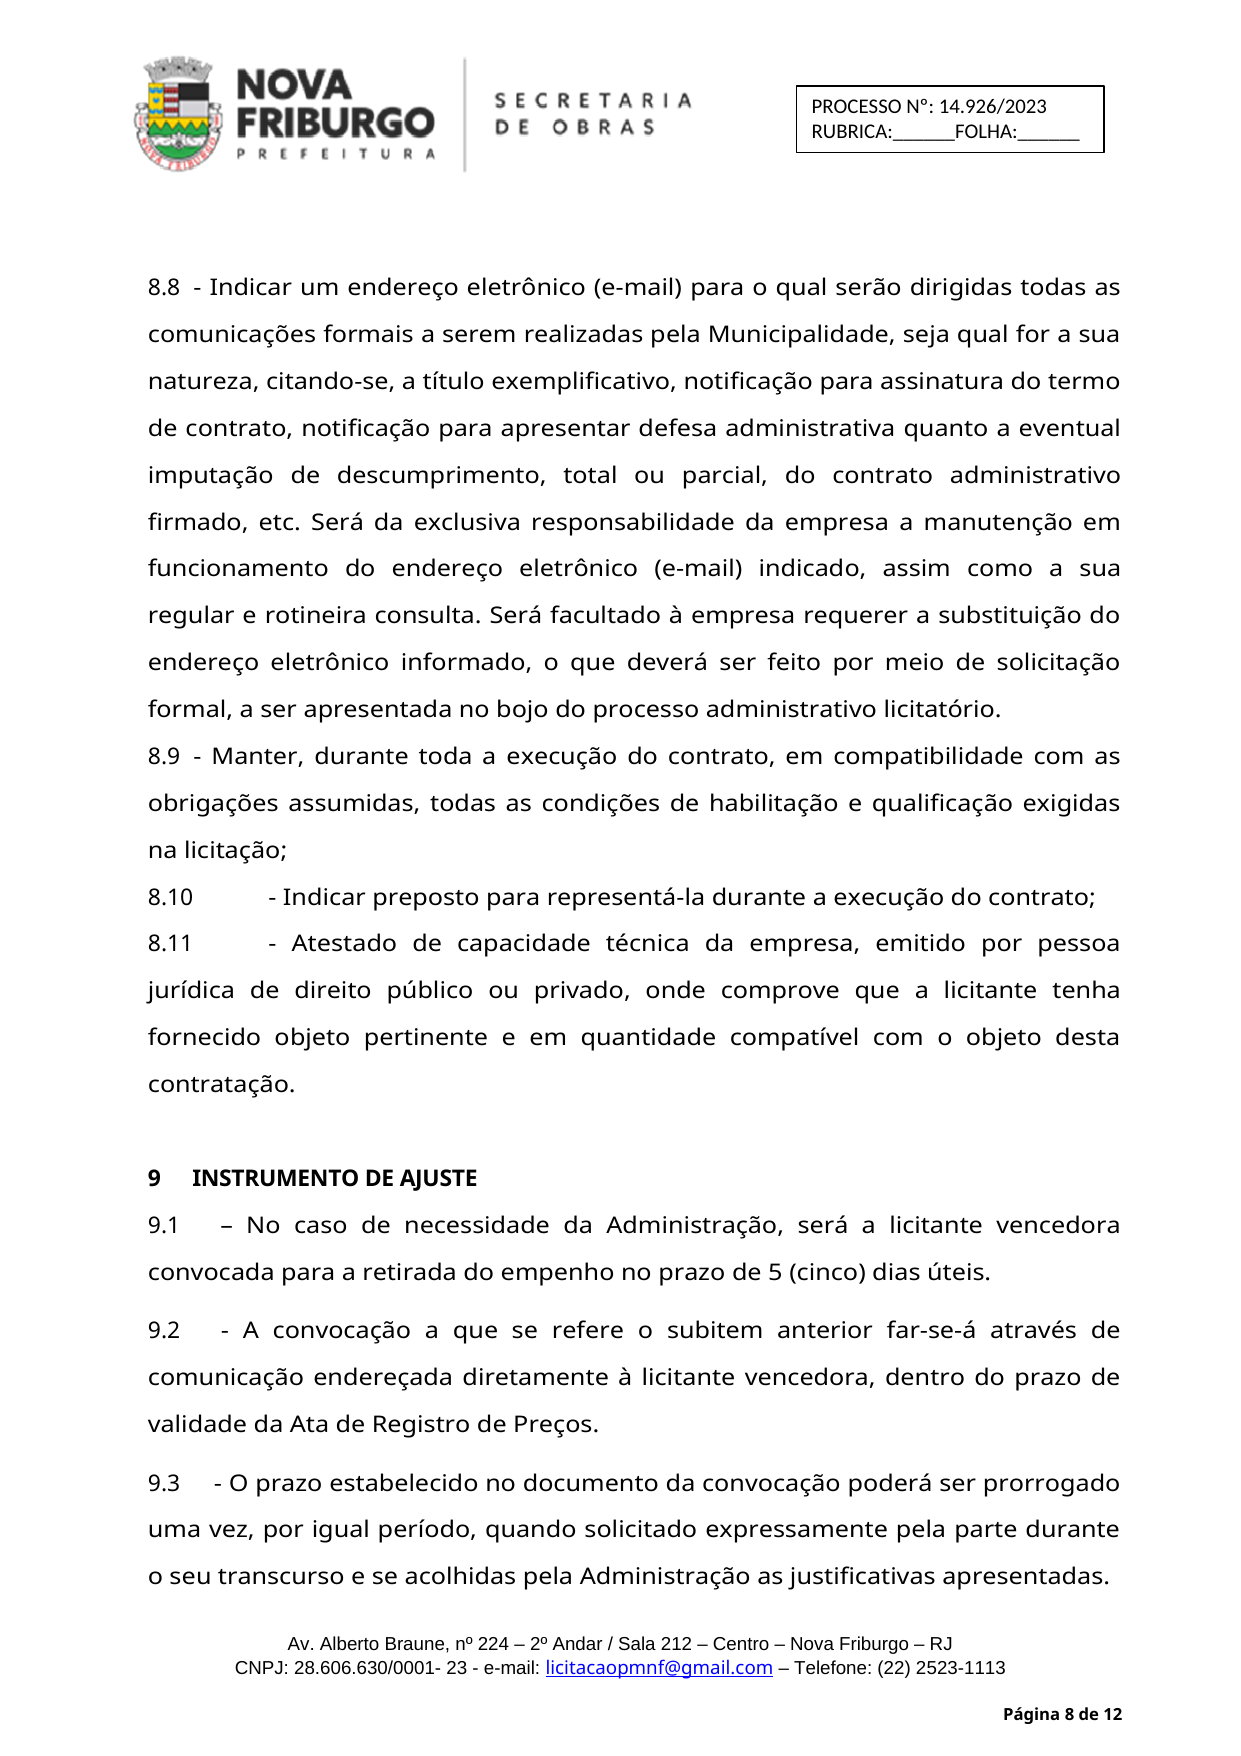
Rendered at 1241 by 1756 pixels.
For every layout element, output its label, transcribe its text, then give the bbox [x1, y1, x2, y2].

list - Atestado de capacidade técnica da empresa, emitido por pessoa jurídica de direito público ou privado, onde comprove que a licitante tenha fornecido objeto pertinente e em quantidade compatível com o objeto desta contratação. [148, 834, 1122, 1006]
list - Indicar um endereço eletrônico (e-mail) para o qual serão dirigidas todas as comunicações formais a serem realizadas pela Municipalidade, seja qual for a sua natureza, citando-se, a título exemplificativo, notificação para assinatura do termo de contrato, notificação para apresentar defesa administrativa quanto a eventual imputação de descumprimento, total ou parcial, do contrato administrativo firmado, etc. Será da exclusiva responsabilidade da empresa a manutenção em funcionamento do endereço eletrônico (e-mail) indicado, assim como a sua regular e rotineira consulta. Será facultado à empresa requerer a substituição do endereço eletrônico informado, o que deverá ser feito por meio de solicitação formal, a ser apresentada no bojo do processo administrativo licitatório. [148, 177, 1122, 631]
picture [128, 48, 701, 178]
list INSTRUMENTO DE AJUSTE [148, 1068, 1044, 1099]
list - Para retirada do empenho, a licitante vencedora deverá manter as mesmas condições de habilitação consignadas neste edital. [148, 1525, 1122, 1603]
list - Indicar preposto para representá-la durante a execução do contrato; [148, 787, 1122, 818]
list - Manter, durante toda a execução do contrato, em compatibilidade com as obrigações assumidas, todas as condições de habilitação e qualificação exigidas na licitação; [148, 646, 1122, 771]
list – No caso de necessidade da Administração, será a licitante vencedora convocada para a retirada do empenho no prazo de 5 (cinco) dias úteis. [148, 1115, 1122, 1193]
list - A convocação a que se refere o subitem anterior far-se-á através de comunicação endereçada diretamente à licitante vencedora, dentro do prazo de validade da Ata de Registro de Preços. [148, 1220, 1122, 1345]
list - O prazo estabelecido no documento da convocação poderá ser prorrogado uma vez, por igual período, quando solicitado expressamente pela parte durante o seu transcurso e se acolhidas pela Administração as justificativas apresentadas. [148, 1373, 1122, 1498]
